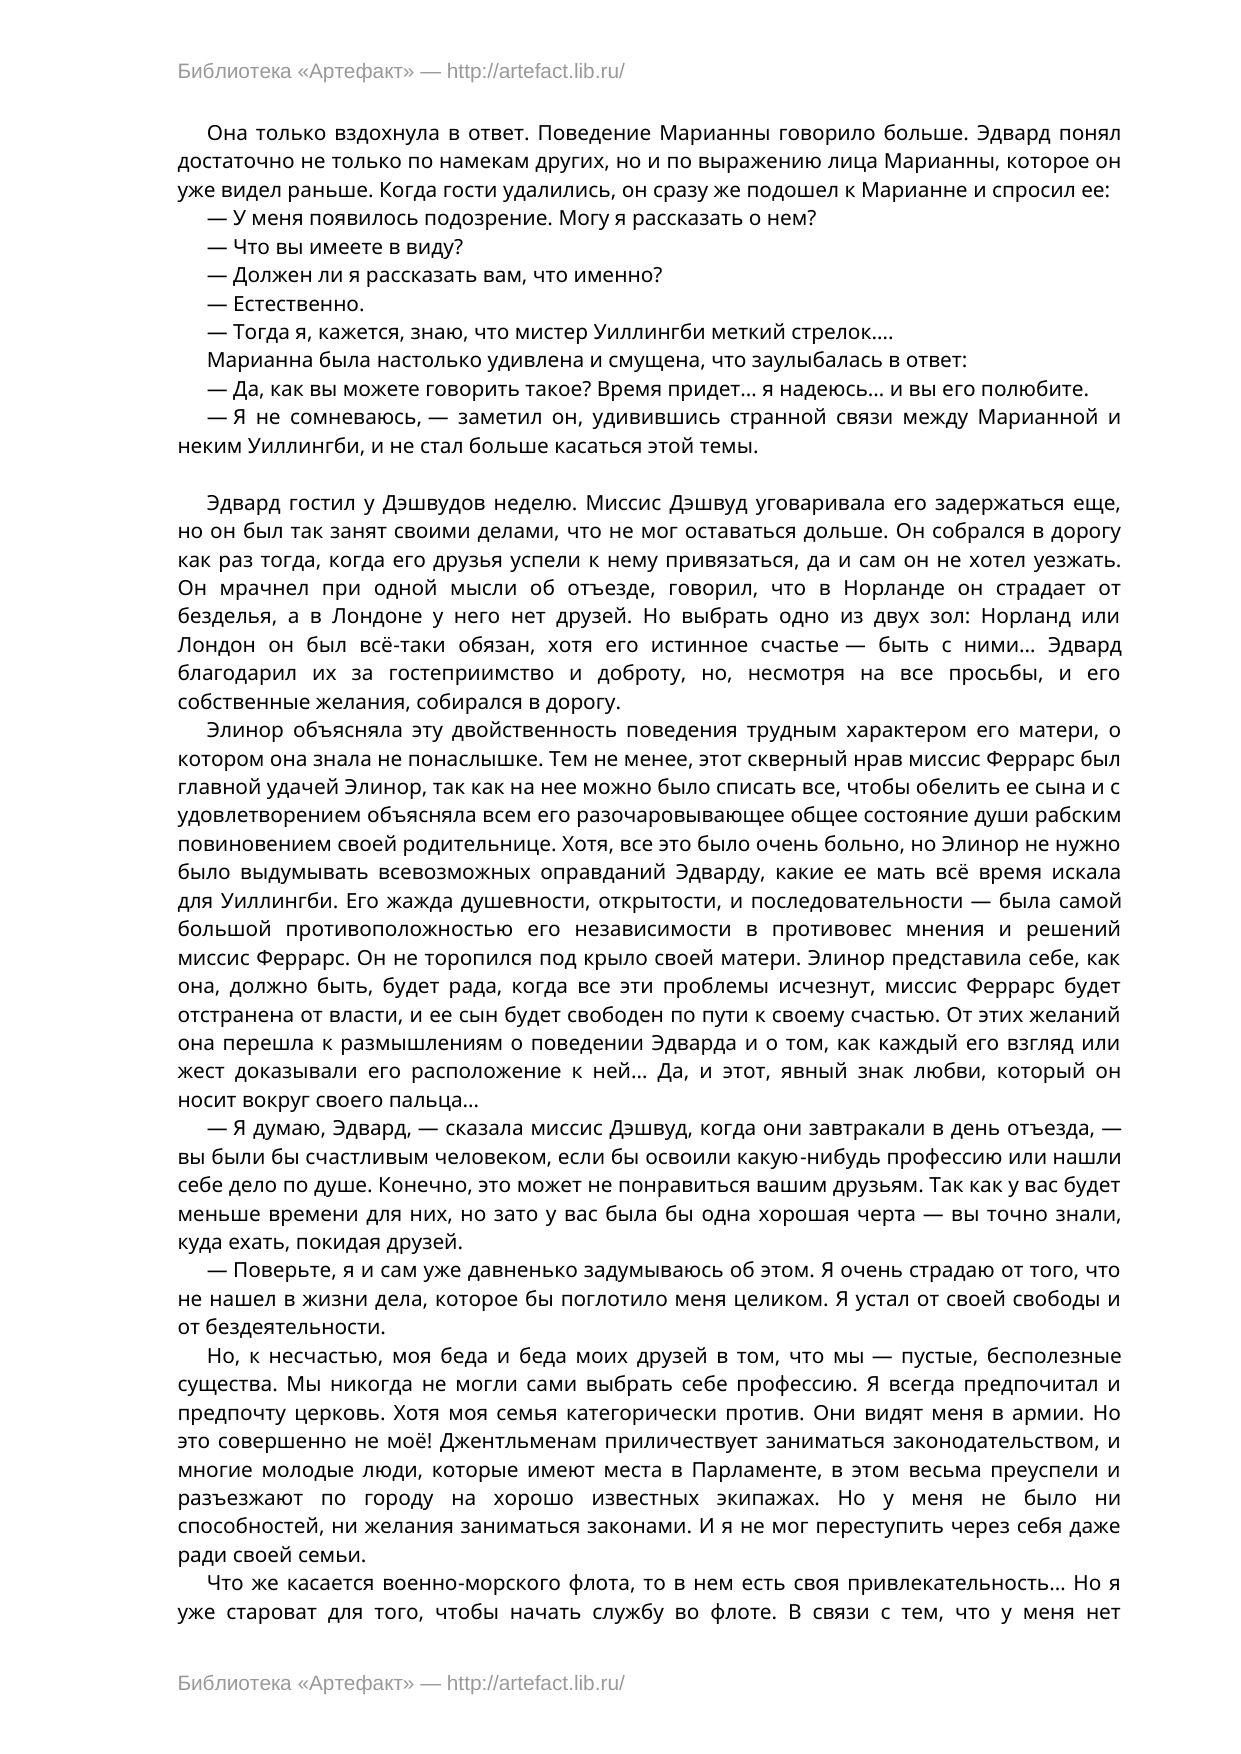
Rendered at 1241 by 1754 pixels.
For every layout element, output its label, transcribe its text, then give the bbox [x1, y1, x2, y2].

text — Тогда я, кажется, знаю, что мистер Уиллингби меткий стрелок…. [177, 317, 1122, 346]
text Эдвард гостил у Дэшвудов неделю. Миссис Дэшвуд уговаривала его задержаться еще, но он был так занят своими делами, что не мог оставаться дольше. Он собрался в дорогу как раз тогда, когда его друзья успели к нему привязаться, да и сам он не хотел уезжать. Он мрачнел при одной мысли об отъезде, говорил, что в Норланде он страдает от безделья, а в Лондоне у него нет друзей. Но выбрать одно из двух зол: Норланд или Лондон он был всё-таки обязан, хотя его истинное счастье — быть с ними… Эдвард благодарил их за гостеприимство и доброту, но, несмотря на все просьбы, и его собственные желания, собирался в дорогу. [177, 488, 1122, 715]
text — Что вы имеете в виду? [177, 232, 1122, 260]
text — Я думаю, Эдвард, — сказала миссис Дэшвуд, когда они завтракали в день отъезда, — вы были бы счастливым человеком, если бы освоили какую-нибудь профессию или нашли себе дело по душе. Конечно, это может не понравиться вашим друзьям. Так как у вас будет меньше времени для них, но зато у вас была бы одна хорошая черта — вы точно знали, куда ехать, покидая друзей. [177, 1113, 1122, 1256]
text Она только вздохнула в ответ. Поведение Марианны говорило больше. Эдвард понял достаточно не только по намекам других, но и по выражению лица Марианны, которое он уже видел раньше. Когда гости удалились, он сразу же подошел к Марианне и спросил ее: [177, 118, 1122, 203]
text — Я не сомневаюсь, — заметил он, удивившись странной связи между Марианной и неким Уиллингби, и не стал больше касаться этой темы. [177, 402, 1122, 459]
text Но, к несчастью, моя беда и беда моих друзей в том, что мы — пустые, бесполезные существа. Мы никогда не могли сами выбрать себе профессию. Я всегда предпочитал и предпочту церковь. Хотя моя семья категорически против. Они видят меня в армии. Но это совершенно не моё! Джентльменам приличествует заниматься законодательством, и многие молодые люди, которые имеют места в Парламенте, в этом весьма преуспели и разъезжают по городу на хорошо известных экипажах. Но у меня не было ни способностей, ни желания заниматься законами. И я не мог переступить через себя даже ради своей семьи. [177, 1341, 1122, 1568]
text — Поверьте, я и сам уже давненько задумываюсь об этом. Я очень страдаю от того, что не нашел в жизни дела, которое бы поглотило меня целиком. Я устал от своей свободы и от бездеятельности. [177, 1256, 1122, 1341]
text Марианна была настолько удивлена и смущена, что заулыбалась в ответ: [177, 346, 1122, 374]
text — Естественно. [177, 289, 1122, 317]
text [177, 1568, 1122, 1625]
text — Должен ли я рассказать вам, что именно? [177, 260, 1122, 289]
text Элинор объясняла эту двойственность поведения трудным характером его матери, о котором она знала не понаслышке. Тем не менее, этот скверный нрав миссис Феррарс был главной удачей Элинор, так как на нее можно было списать все, чтобы обелить ее сына и с удовлетворением объясняла всем его разочаровывающее общее состояние души рабским повиновением своей родительнице. Хотя, все это было очень больно, но Элинор не нужно было выдумывать всевозможных оправданий Эдварду, какие ее мать всё время искала для Уиллингби. Его жажда душевности, открытости, и последовательности — была самой большой противоположностью его независимости в противовес мнения и решений миссис Феррарс. Он не торопился под крыло своей матери. Элинор представила себе, как она, должно быть, будет рада, когда все эти проблемы исчезнут, миссис Феррарс будет отстранена от власти, и ее сын будет свободен по пути к своему счастью. От этих желаний она перешла к размышлениям о поведении Эдварда и о том, как каждый его взгляд или жест доказывали его расположение к ней… Да, и этот, явный знак любви, который он носит вокруг своего пальца… [177, 715, 1122, 1113]
text — Да, как вы можете говорить такое? Время придет… я надеюсь… и вы его полюбите. [177, 374, 1122, 402]
text — У меня появилось подозрение. Могу я рассказать о нем? [177, 203, 1122, 232]
